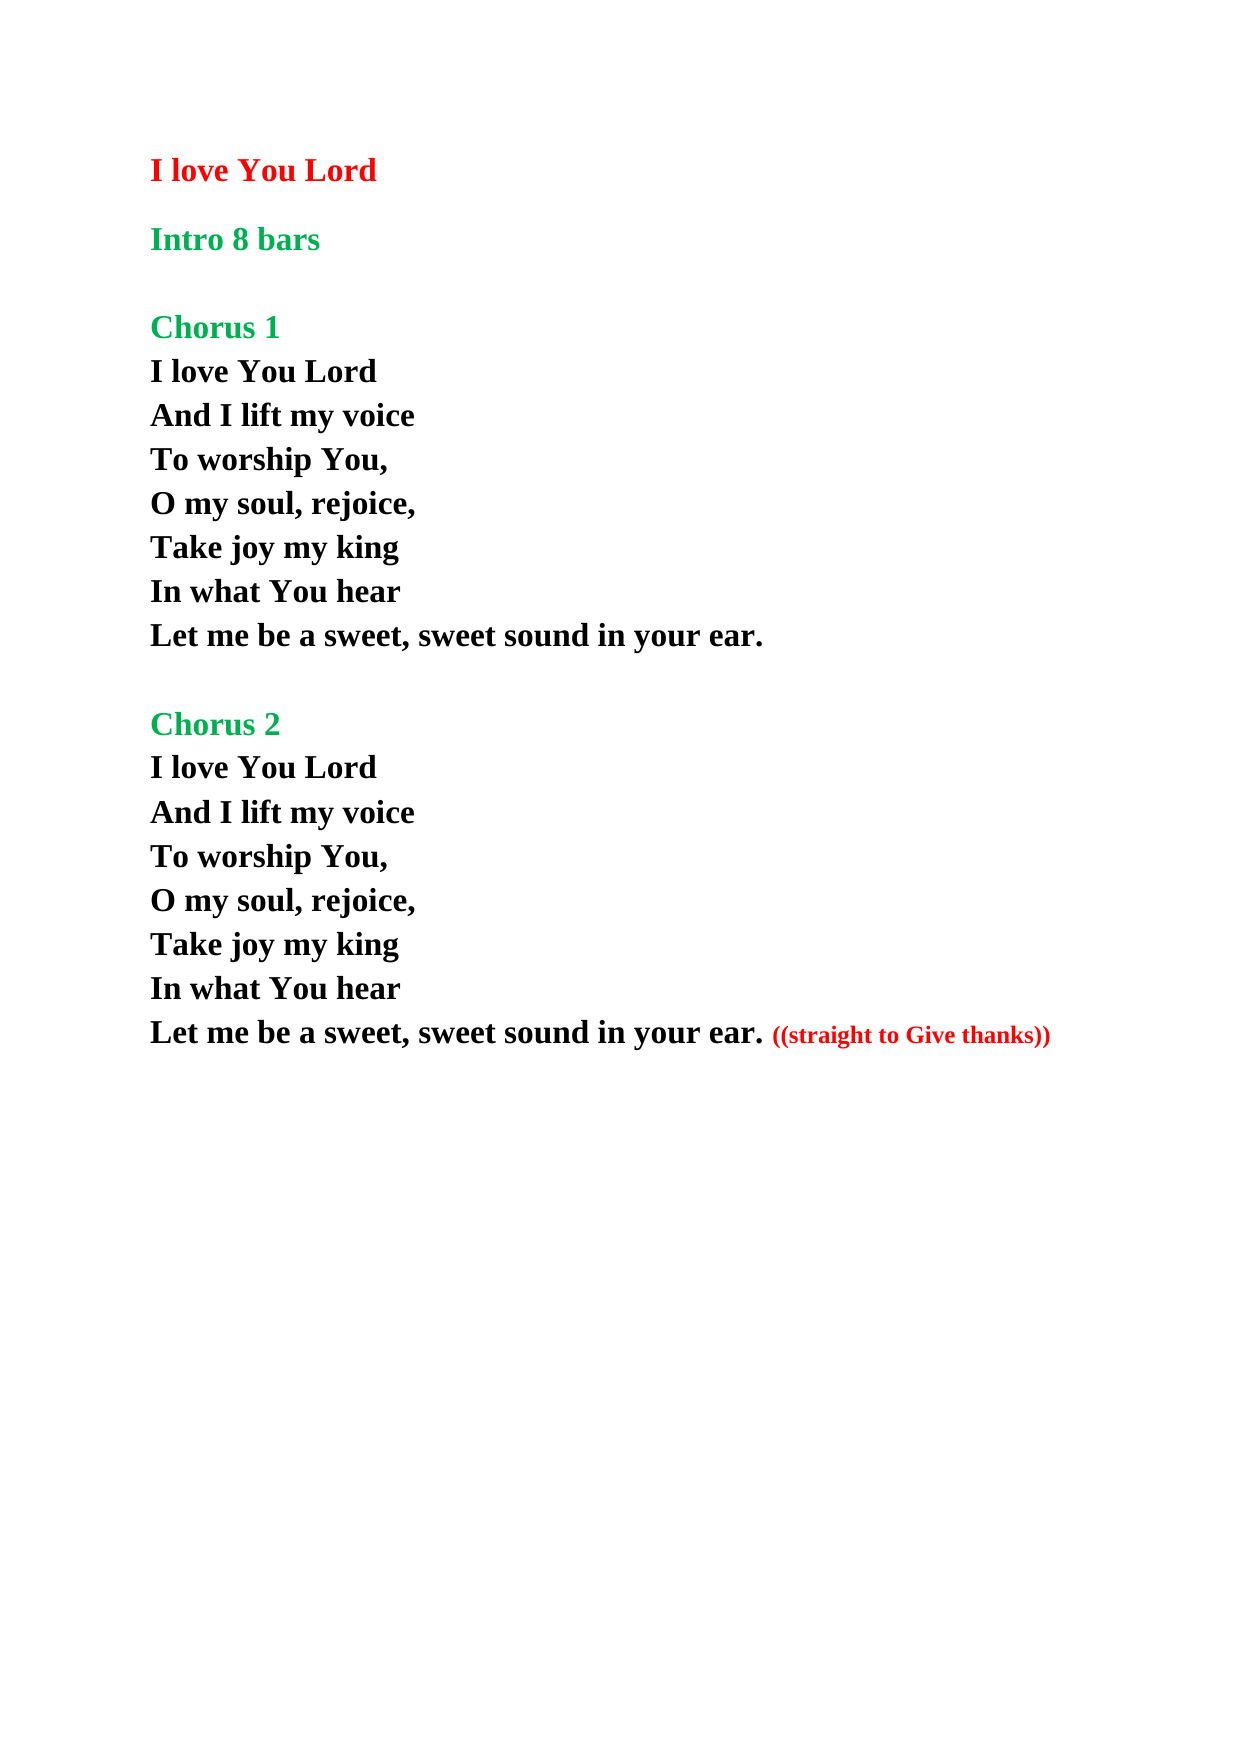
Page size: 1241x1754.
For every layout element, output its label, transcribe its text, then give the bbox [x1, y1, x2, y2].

text I love You Lord And I lift my voice To worship You, O my soul, rejoice, Take joy my king In what You hear Let me be a sweet, sweet sound in your ear. ((straight to Give thanks)) [150, 748, 1090, 1051]
text I love You Lord [150, 150, 1090, 188]
text I love You Lord And I lift my voice To worship You, O my soul, rejoice, Take joy my king In what You hear Let me be a sweet, sweet sound in your ear. [150, 351, 1090, 654]
text Chorus 1 [150, 307, 1090, 346]
text Chorus 2 [150, 704, 1090, 742]
text Intro 8 bars [150, 219, 1090, 257]
